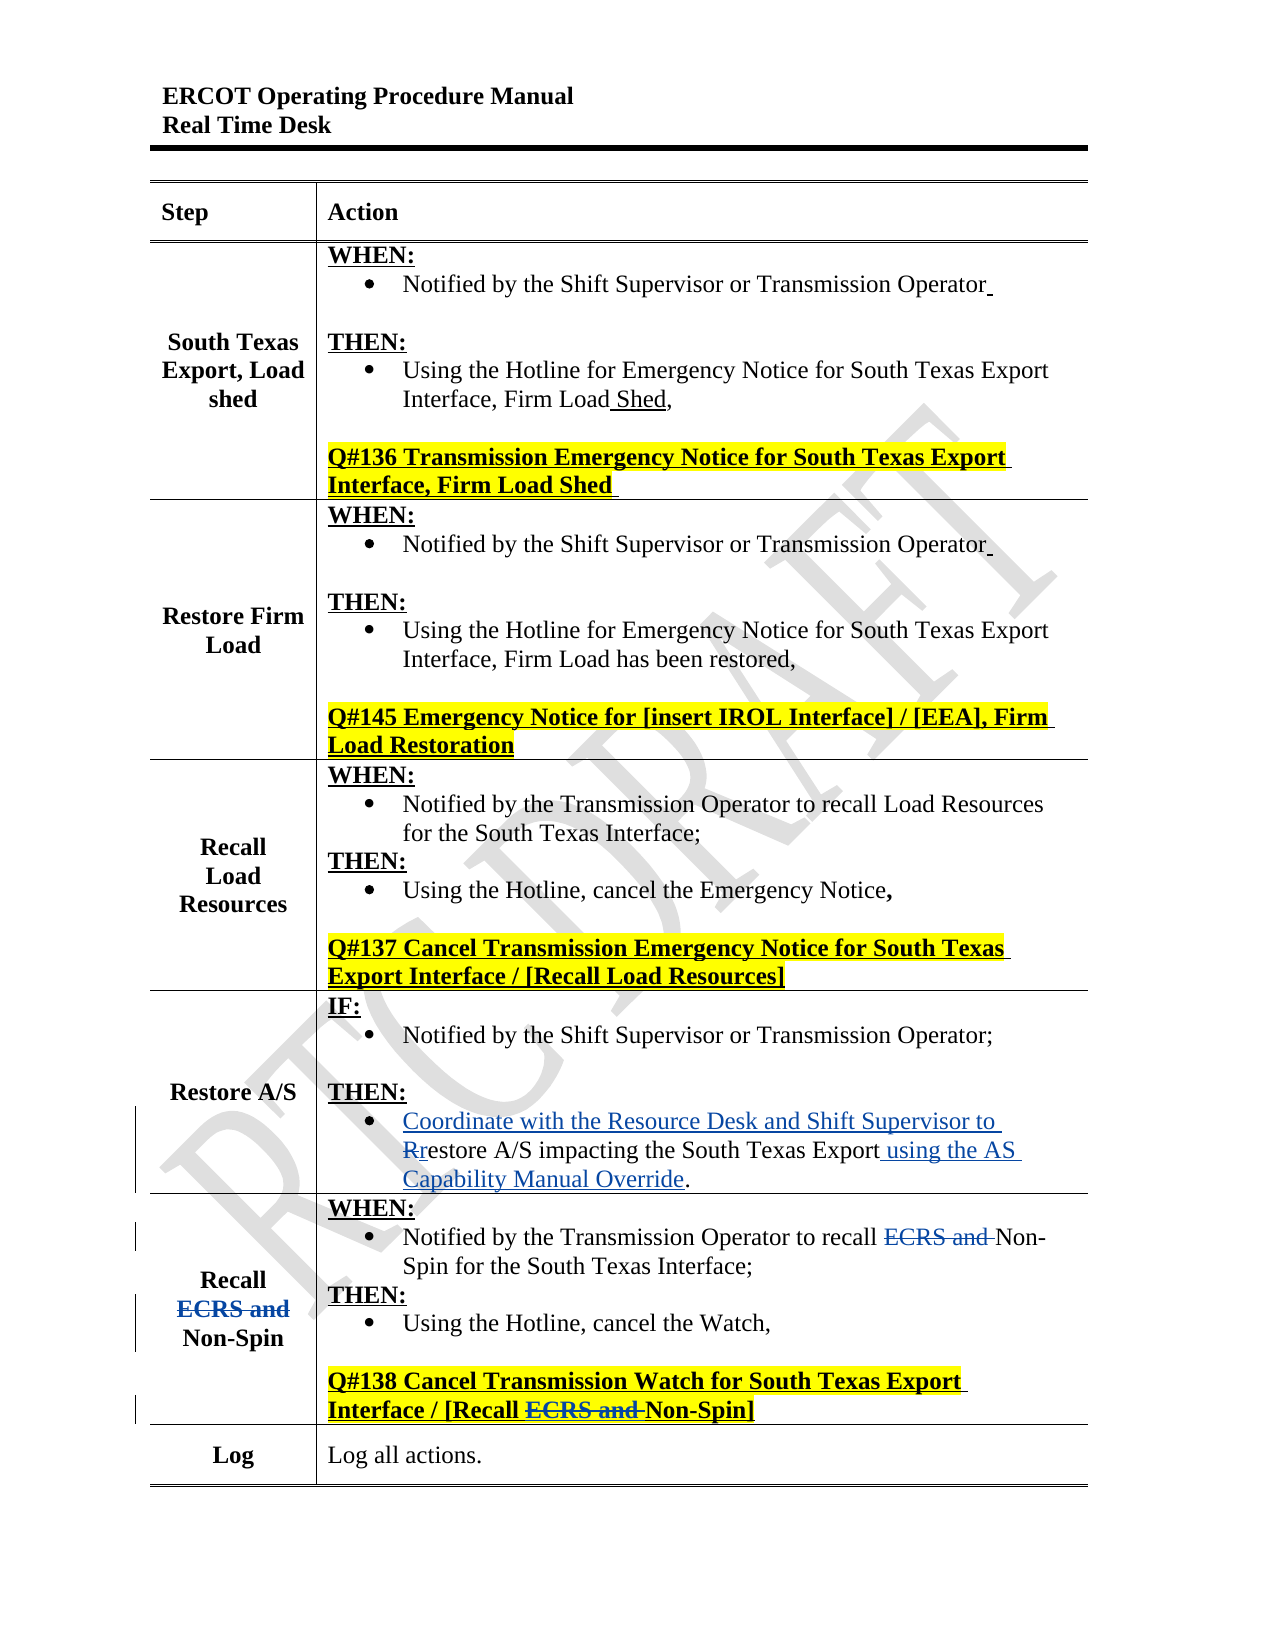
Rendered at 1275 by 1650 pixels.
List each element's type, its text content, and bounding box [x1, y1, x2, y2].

table_cell Recall Load Resources [150, 760, 316, 990]
table_cell Recall Non-Spin [150, 1194, 316, 1423]
table_cell IF: Notified by the Shift Supervisor or Transmission Operator; THEN: estore A/S impacting the South Texas Export. [317, 991, 1087, 1192]
table_cell WHEN: Notified by the Shift Supervisor or Transmission Operator THEN: Using the Hotline for Emergency Notice for South Texas Export Interface, Firm Load Shed, Q#136 Transmission Emergency Notice for South Texas Export Interface, Firm Load Shed [317, 243, 1087, 499]
table_cell Log all actions. [317, 1425, 1087, 1483]
table_cell WHEN: Notified by the Shift Supervisor or Transmission Operator THEN: Using the Hotline for Emergency Notice for South Texas Export Interface, Firm Load has been restored, Q#145 Emergency Notice for [insert IROL Interface] / [EEA], Firm Load Restoration [317, 500, 1087, 759]
table_header Action [317, 183, 1087, 239]
table_header Step [150, 183, 316, 239]
table_cell Log [150, 1425, 316, 1483]
table_cell WHEN: Notified by the Transmission Operator to recall Non-Spin for the South Texas Interface; THEN: Using the Hotline, cancel the Watch, Q#138 Cancel Transmission Watch for South Texas Export Interface / [Recall Non-Spin] [317, 1194, 1087, 1423]
table_cell Restore A/S [150, 991, 316, 1192]
table_cell Restore Firm Load [150, 500, 316, 759]
table_cell South Texas Export, Load shed [150, 243, 316, 499]
table_cell WHEN: Notified by the Transmission Operator to recall Load Resources for the South Texas Interface; THEN: Using the Hotline, cancel the Emergency Notice, Q#137 Cancel Transmission Emergency Notice for South Texas Export Interface / [Recall Load Resources] [317, 760, 1087, 990]
